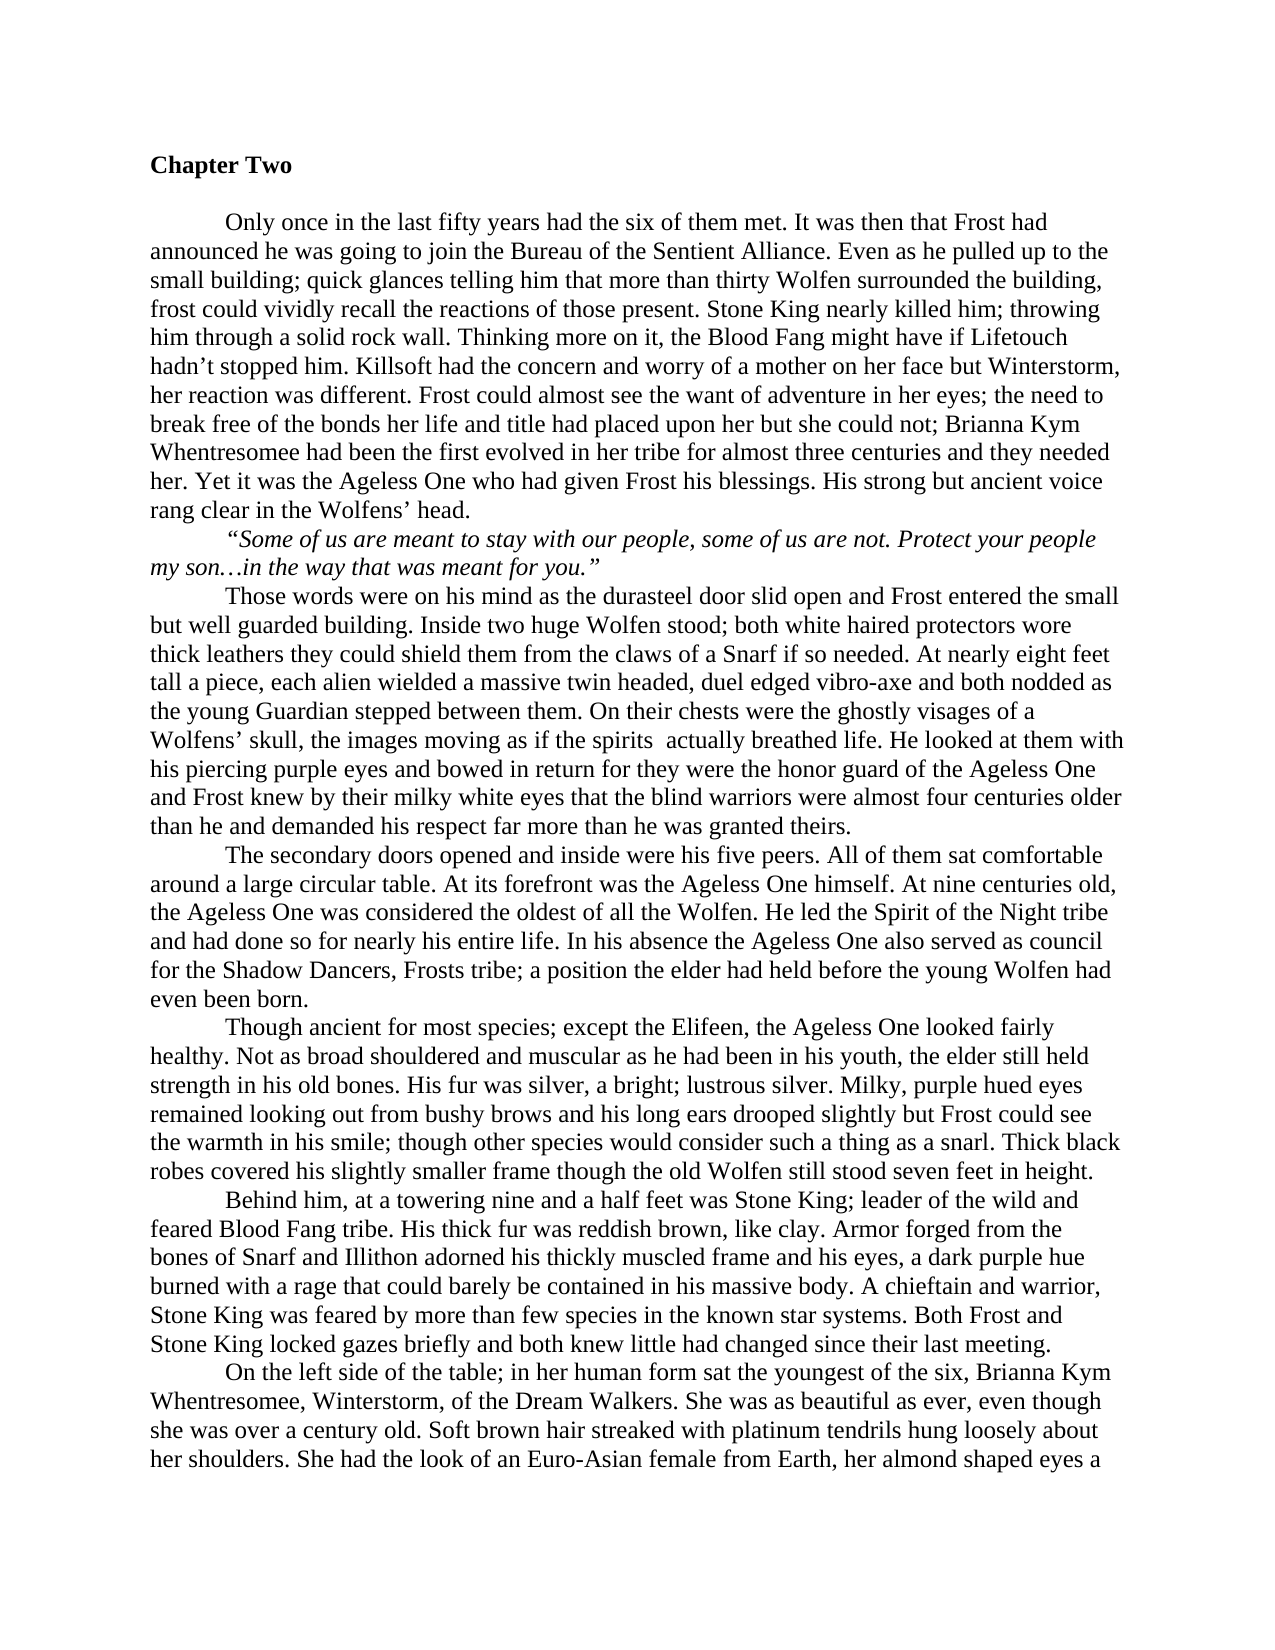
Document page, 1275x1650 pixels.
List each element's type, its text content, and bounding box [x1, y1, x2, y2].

text Those words were on his mind as the durasteel door slid open and Frost entered the small but well guarded building. Inside two huge Wolfen stood; both white haired protectors wore thick leathers they could shield them from the claws of a Snarf if so needed. At nearly eight feet tall a piece, each alien wielded a massive twin headed, duel edged vibro-axe and both nodded as the young Guardian stepped between them. On their chests were the ghostly visages of a Wolfens’ skull, the images moving as if the spirits actually breathed life. He looked at them with his piercing purple eyes and bowed in return for they were the honor guard of the Ageless One and Frost knew by their milky white eyes that the blind warriors were almost four centuries older than he and demanded his respect far more than he was granted theirs. [150, 581, 1125, 840]
text Chapter Two [150, 150, 1125, 179]
text Though ancient for most species; except the Elifeen, the Ageless One looked fairly healthy. Not as broad shouldered and muscular as he had been in his youth, the elder still held strength in his old bones. His fur was silver, a bright; lustrous silver. Milky, purple hued eyes remained looking out from bushy brows and his long ears drooped slightly but Frost could see the warmth in his smile; though other species would consider such a thing as a snarl. Thick black robes covered his slightly smaller frame though the old Wolfen still stood seven feet in height. [150, 1012, 1125, 1185]
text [150, 1357, 1125, 1472]
text “Some of us are meant to stay with our people, some of us are not. Protect your people my son…in the way that was meant for you.” [150, 524, 1125, 581]
text Behind him, at a towering nine and a half feet was Stone King; leader of the wild and feared Blood Fang tribe. His thick fur was reddish brown, like clay. Armor forged from the bones of Snarf and Illithon adorned his thickly muscled frame and his eyes, a dark purple hue burned with a rage that could barely be contained in his massive body. A chieftain and warrior, Stone King was feared by more than few species in the known star systems. Both Frost and Stone King locked gazes briefly and both knew little had changed since their last meeting. [150, 1185, 1125, 1357]
text Only once in the last fifty years had the six of them met. It was then that Frost had announced he was going to join the Bureau of the Sentient Alliance. Even as he pulled up to the small building; quick glances telling him that more than thirty Wolfen surrounded the building, frost could vividly recall the reactions of those present. Stone King nearly killed him; throwing him through a solid rock wall. Thinking more on it, the Blood Fang might have if Lifetouch hadn’t stopped him. Killsoft had the concern and worry of a mother on her face but Winterstorm, her reaction was different. Frost could almost see the want of adventure in her eyes; the need to break free of the bonds her life and title had placed upon her but she could not; Brianna Kym Whentresomee had been the first evolved in her tribe for almost three centuries and they needed her. Yet it was the Ageless One who had given Frost his blessings. His strong but ancient voice rang clear in the Wolfens’ head. [150, 207, 1125, 524]
text The secondary doors opened and inside were his five peers. All of them sat comfortable around a large circular table. At its forefront was the Ageless One himself. At nine centuries old, the Ageless One was considered the oldest of all the Wolfen. He led the Spirit of the Night tribe and had done so for nearly his entire life. In his absence the Ageless One also served as council for the Shadow Dancers, Frosts tribe; a position the elder had held before the young Wolfen had even been born. [150, 840, 1125, 1012]
